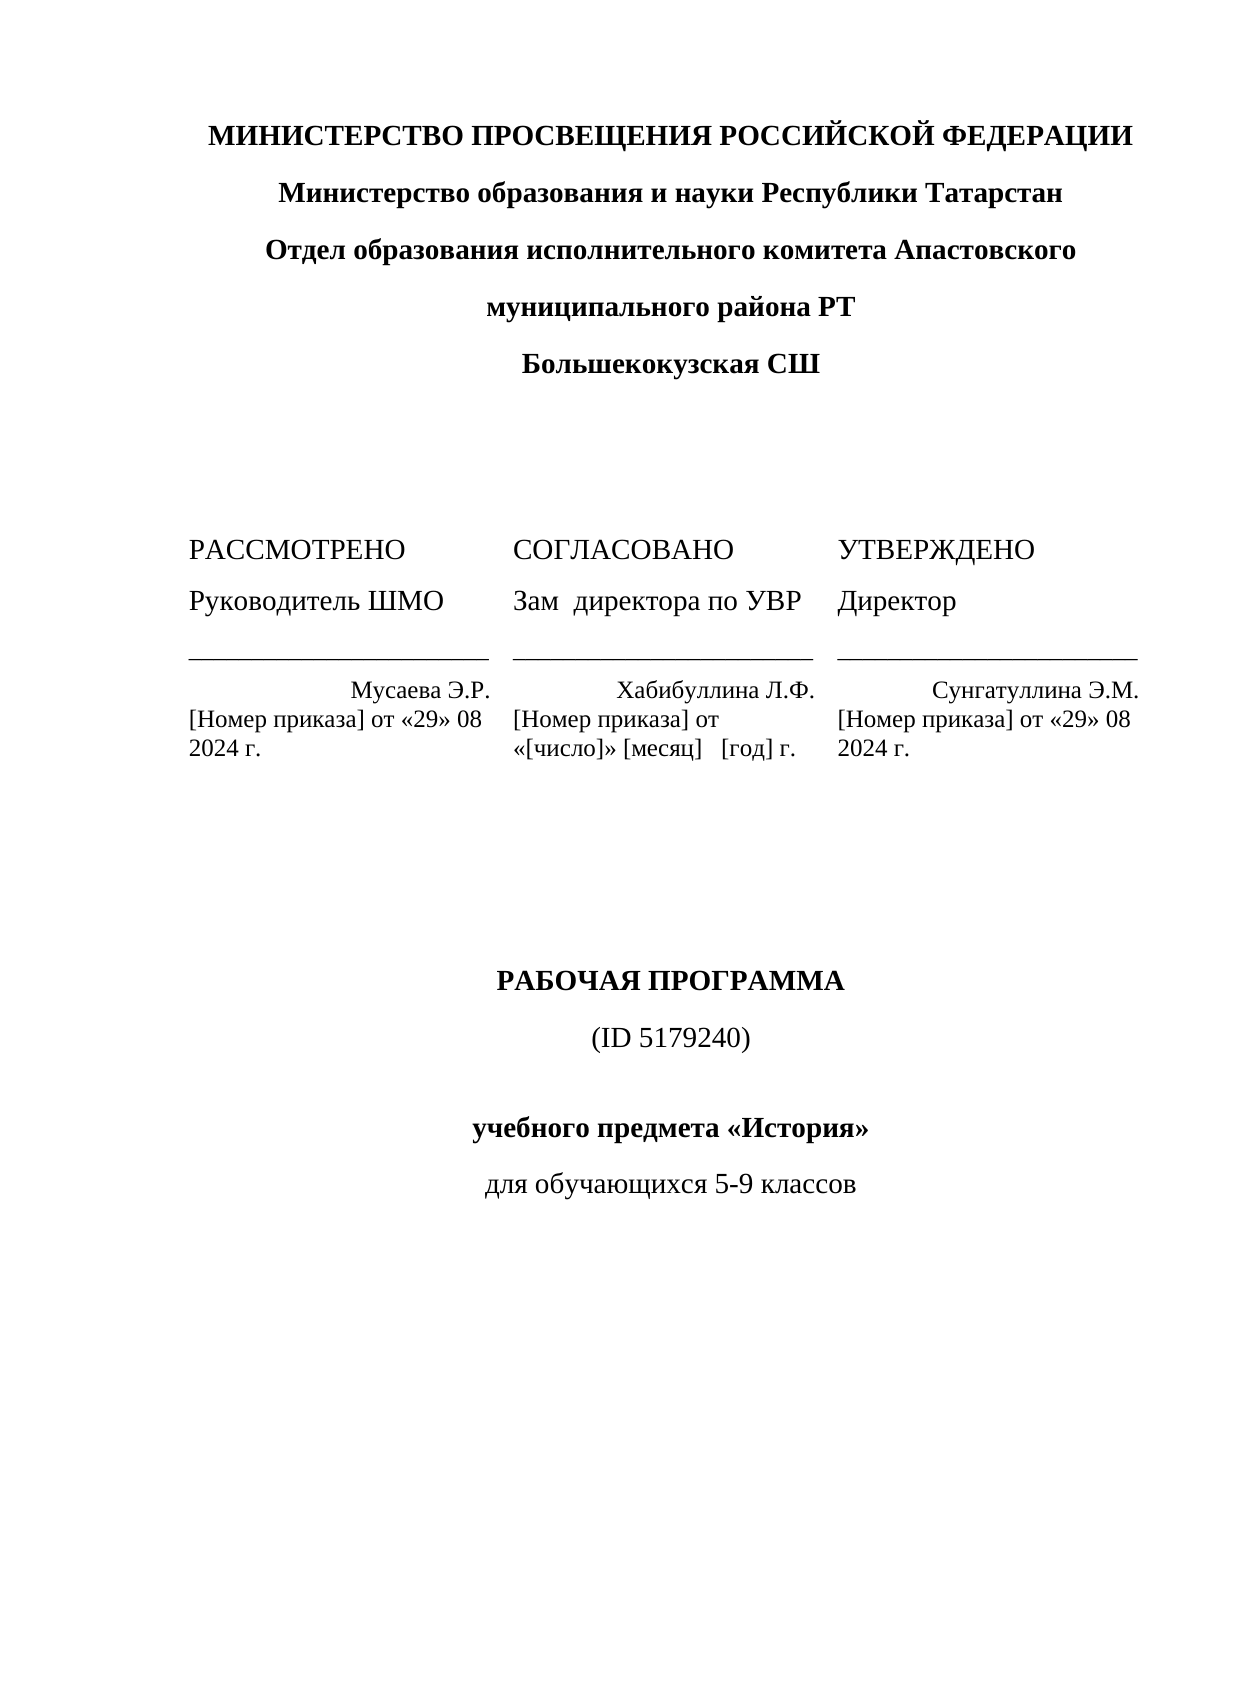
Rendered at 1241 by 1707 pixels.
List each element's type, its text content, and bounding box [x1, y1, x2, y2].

table_header РАССМОТРЕНО Руководитель ШМО ________________________ Мусаева Э.Р. [Номер приказа] от «29» 08 2024 г. [177, 532, 502, 803]
text Большекокузская СШ [190, 346, 1152, 379]
text учебного предмета «История» [190, 1110, 1152, 1143]
text Министерство образования и науки Республики Татарстан [190, 175, 1152, 209]
table_header УТВЕРЖДЕНО Директор ________________________ Сунгатуллина Э.М. [Номер приказа] от «29» 08 2024 г. [826, 532, 1151, 803]
text для обучающихся 5-9 классов [190, 1167, 1152, 1200]
text МИНИСТЕРСТВО ПРОСВЕЩЕНИЯ РОССИЙСКОЙ ФЕДЕРАЦИИ [190, 118, 1152, 152]
text РАБОЧАЯ ПРОГРАММА [190, 963, 1152, 997]
table_header СОГЛАСОВАНО Зам директора по УВР ________________________ Хабибуллина Л.Ф. [Номер приказа] от «[число]» [месяц] [год] г. [502, 532, 826, 803]
text (ID 5179240) [190, 1021, 1152, 1054]
text Отдел образования исполнительного комитета Апастовского муниципального района РТ [190, 232, 1152, 323]
